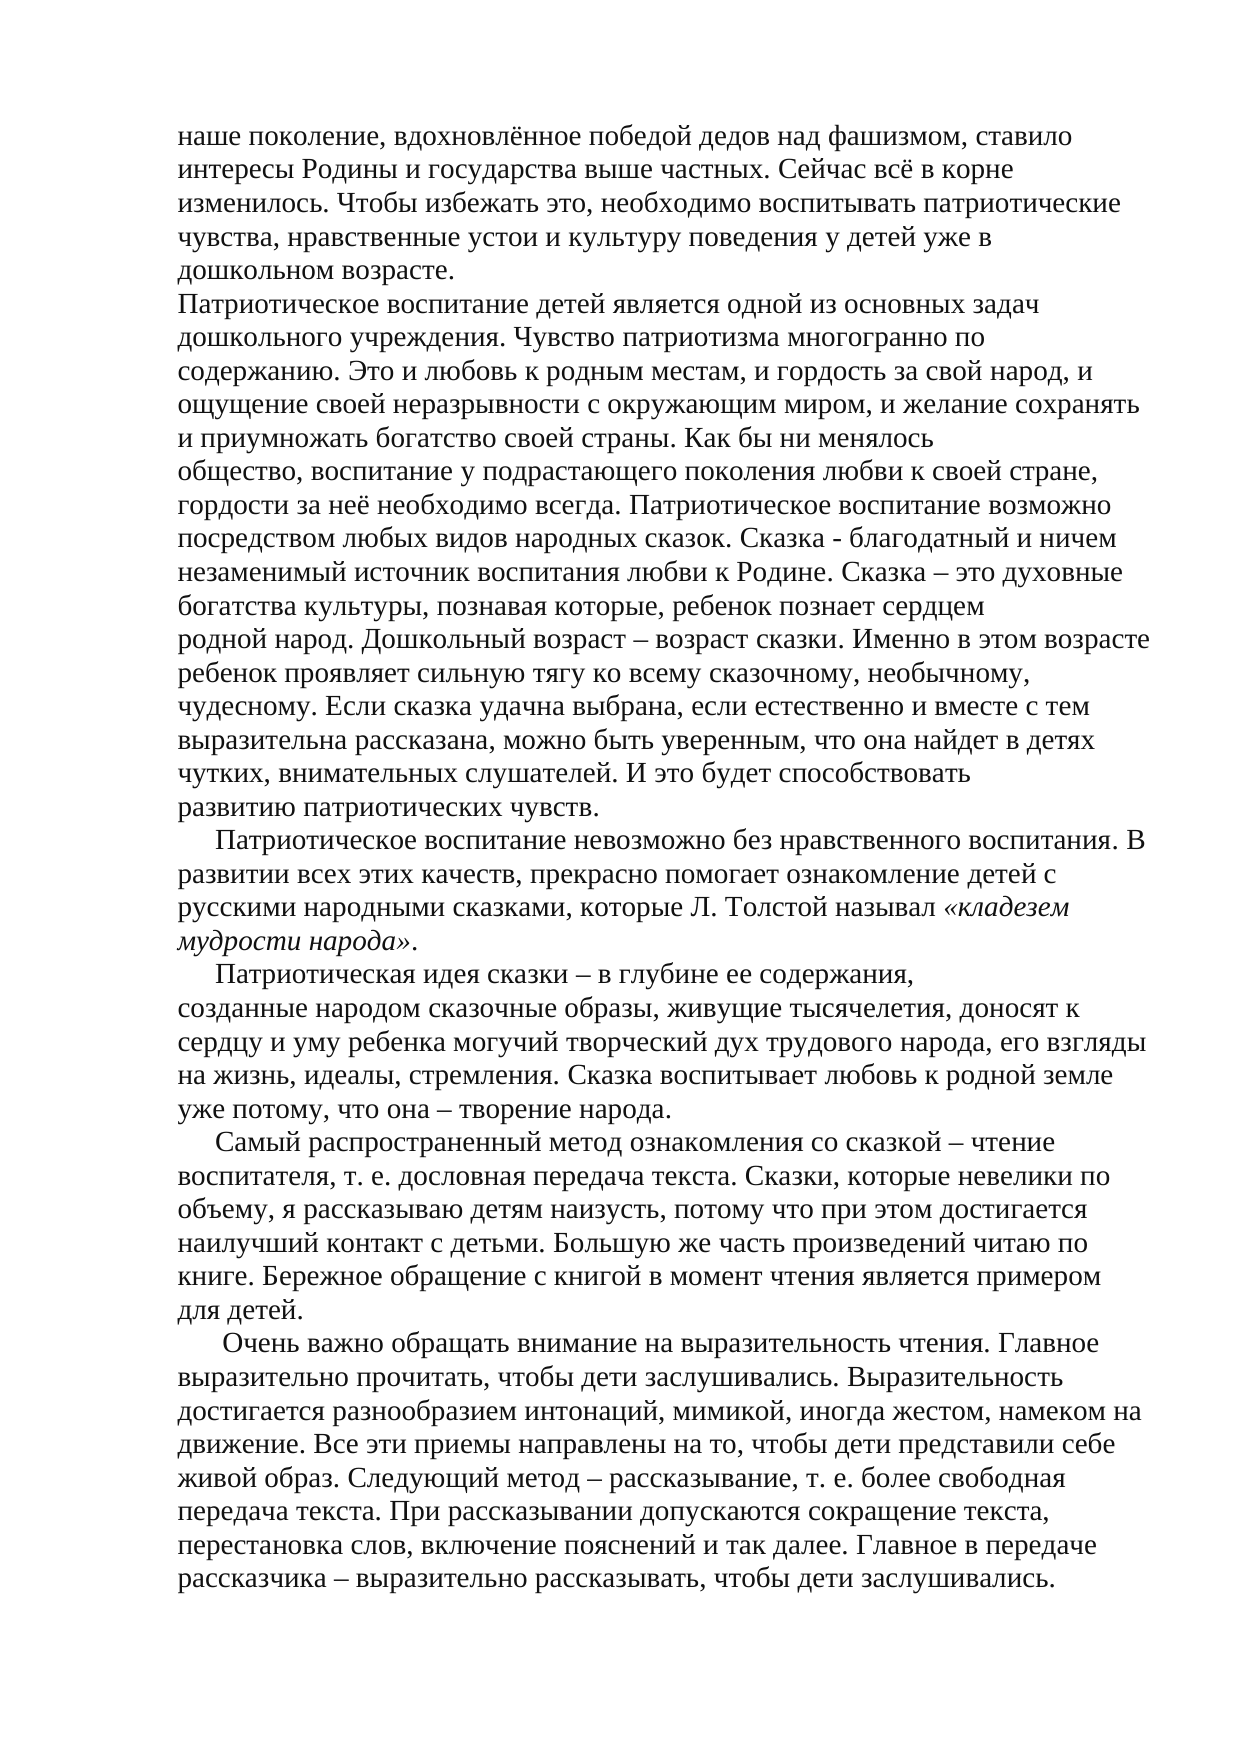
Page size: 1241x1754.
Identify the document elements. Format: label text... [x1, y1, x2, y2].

text Патриотическая идея сказки – в глубине ее содержания, созданные народом сказочные образы, живущие тысячелетия, доносят к сердцу и уму ребенка могучий творческий дух трудового народа, его взгляды на жизнь, идеалы, стремления. Сказка воспитывает любовь к родной земле уже потому, что она – творение народа. [177, 957, 1152, 1124]
text Патриотическое воспитание невозможно без нравственного воспитания. В развитии всех этих качеств, прекрасно помогает ознакомление детей с русскими народными сказками, которые Л. Толстой называл «кладезем мудрости народа». [177, 822, 1152, 957]
text Очень важно обращать внимание на выразительность чтения. Главное выразительно прочитать, чтобы дети заслушивались. Выразительность достигается разнообразием интонаций, мимикой, иногда жестом, намеком на движение. Все эти приемы направлены на то, чтобы дети представили себе живой образ. Следующий метод – рассказывание, т. е. более свободная передача текста. При рассказывании допускаются сокращение текста, перестановка слов, включение пояснений и так далее. Главное в передаче рассказчика – выразительно рассказывать, чтобы дети заслушивались. [177, 1326, 1152, 1594]
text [177, 118, 1152, 286]
text Самый распространенный метод ознакомления со сказкой – чтение воспитателя, т. е. дословная передача текста. Сказки, которые невелики по объему, я рассказываю детям наизусть, потому что при этом достигается наилучший контакт с детьми. Большую же часть произведений читаю по книге. Бережное обращение с книгой в момент чтения является примером для детей. [177, 1124, 1152, 1326]
text Патриотическое воспитание детей является одной из основных задач дошкольного учреждения. Чувство патриотизма многогранно по содержанию. Это и любовь к родным местам, и гордость за свой народ, и ощущение своей неразрывности с окружающим миром, и желание сохранять и приумножать богатство своей страны. Как бы ни менялось общество, воспитание у подрастающего поколения любви к своей стране, гордости за неё необходимо всегда. Патриотическое воспитание возможно посредством любых видов народных сказок. Сказка - благодатный и ничем незаменимый источник воспитания любви к Родине. Сказка – это духовные богатства культуры, познавая которые, ребенок познает сердцем родной народ. Дошкольный возраст – возраст сказки. Именно в этом возрасте ребенок проявляет сильную тягу ко всему сказочному, необычному, чудесному. Если сказка удачна выбрана, если естественно и вместе с тем выразительна рассказана, можно быть уверенным, что она найдет в детях чутких, внимательных слушателей. И это будет способствовать развитию патриотических чувств. [177, 286, 1152, 822]
